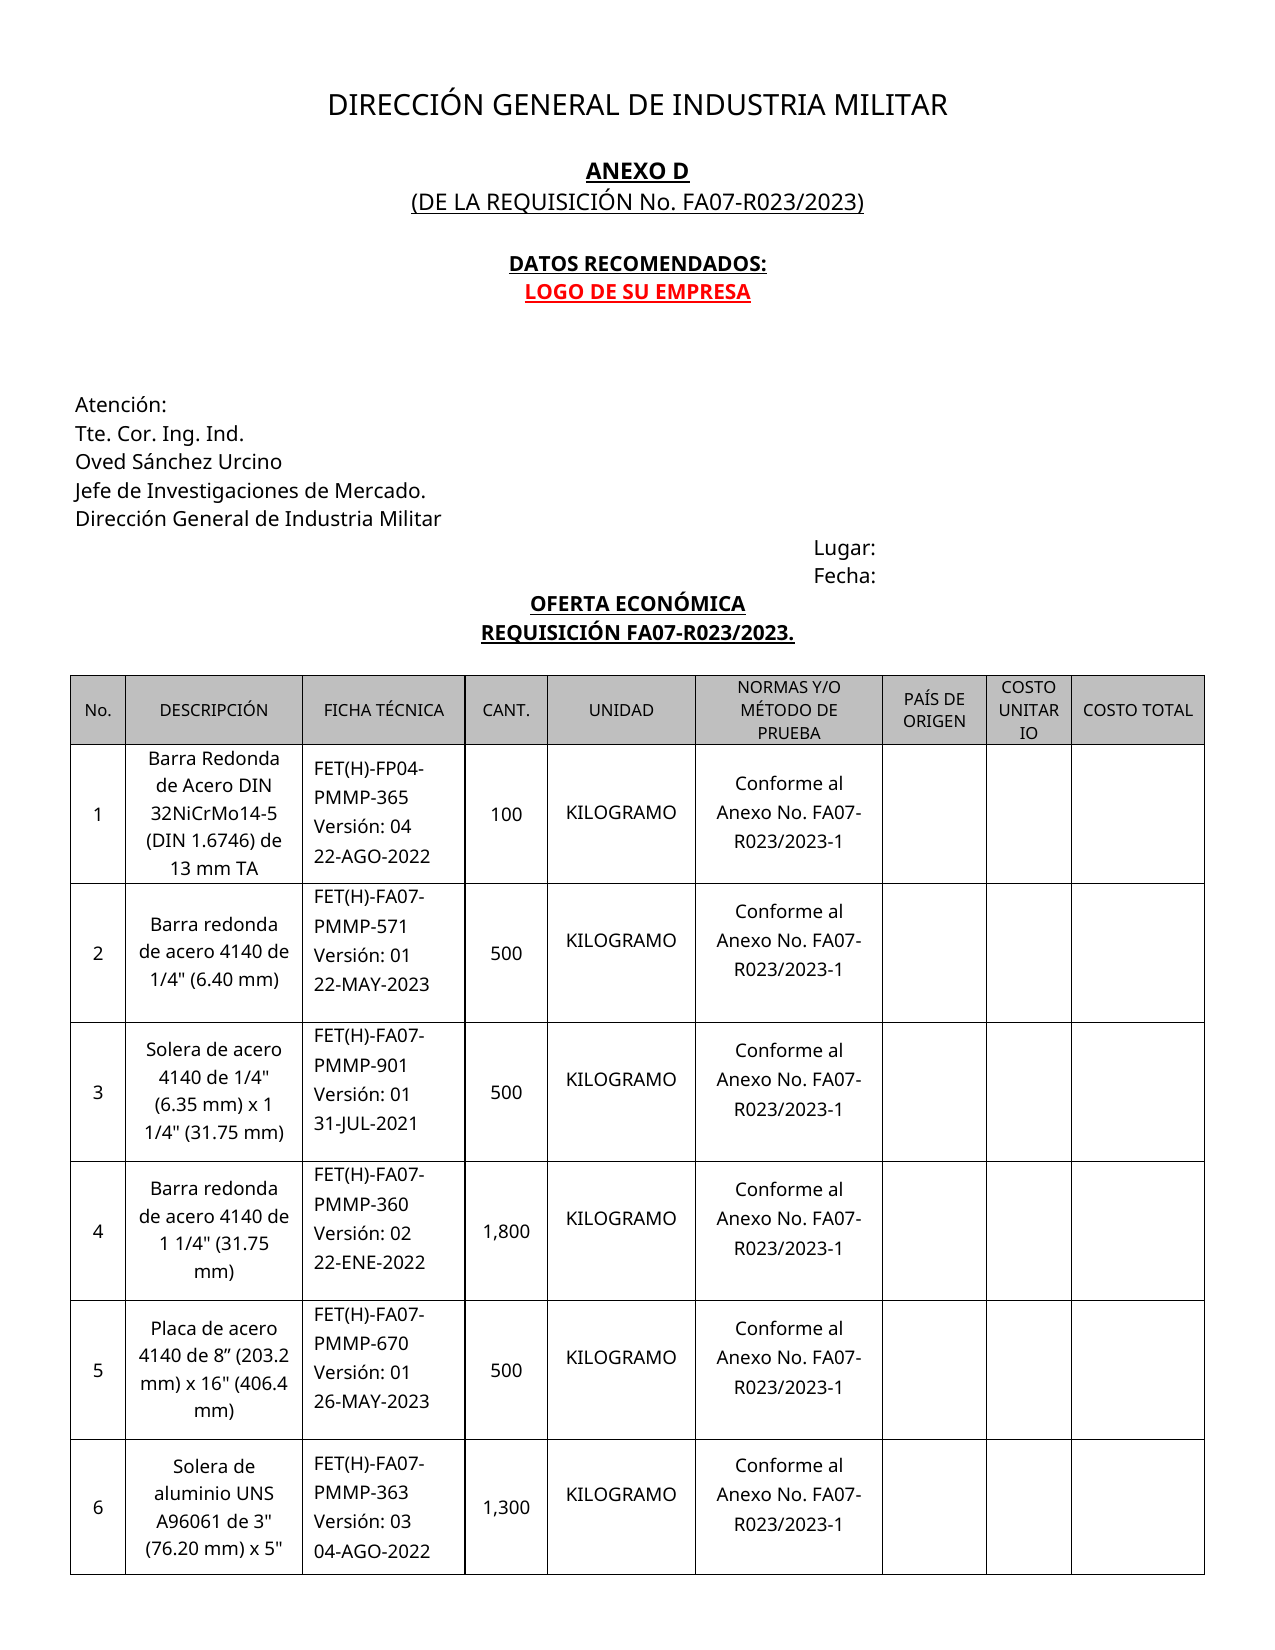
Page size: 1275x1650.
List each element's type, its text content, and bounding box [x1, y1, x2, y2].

table_cell [883, 884, 986, 1022]
text REQUISICIÓN FA07-R023/2023. [75, 618, 1200, 646]
text Tte. Cor. Ing. Ind. [75, 419, 1200, 447]
table_header COSTO UNITARIO [987, 676, 1071, 744]
table_cell [987, 884, 1071, 1022]
table_cell [883, 1162, 986, 1300]
table_cell [883, 1301, 986, 1439]
table_cell Conforme al Anexo No. FA07-R023/2023-1 [696, 1023, 882, 1161]
table_cell Barra redonda de acero 4140 de 1 1/4" (31.75 mm) [126, 1162, 302, 1300]
table_cell 1,300 [466, 1440, 547, 1574]
table_header UNIDAD [548, 676, 695, 744]
table_cell KILOGRAMO [548, 1023, 695, 1161]
table_cell [883, 1440, 986, 1574]
table_cell Barra Redonda de Acero DIN 32NiCrMo14-5 (DIN 1.6746) de 13 mm TA [126, 745, 302, 883]
table_cell 4 [71, 1162, 125, 1300]
table_cell [1072, 1162, 1204, 1300]
table_cell FET(H)-FP04-PMMP-365 Versión: 04 22-AGO-2022 [303, 745, 464, 883]
table_cell Conforme al Anexo No. FA07-R023/2023-1 [696, 1162, 882, 1300]
table_cell FET(H)-FA07-PMMP-670 Versión: 01 26-MAY-2023 [303, 1301, 464, 1439]
table_cell [987, 1023, 1071, 1161]
table_header COSTO TOTAL [1072, 676, 1204, 744]
table_cell FET(H)-FA07-PMMP-360 Versión: 02 22-ENE-2022 [303, 1162, 464, 1300]
table_header FICHA TÉCNICA [303, 676, 464, 744]
text Atención: [75, 391, 1200, 419]
table_header PAÍS DE ORIGEN [883, 676, 986, 744]
table_cell 5 [71, 1301, 125, 1439]
table_cell [1072, 1301, 1204, 1439]
table_cell 2 [71, 884, 125, 1022]
table_header DESCRIPCIÓN [126, 676, 302, 744]
table_cell KILOGRAMO [548, 1440, 695, 1574]
table_cell [1072, 745, 1204, 883]
table_cell 1 [71, 745, 125, 883]
table_cell [883, 1023, 986, 1161]
table_cell Conforme al Anexo No. FA07-R023/2023-1 [696, 884, 882, 1022]
table_cell FET(H)-FA07-PMMP-901 Versión: 01 31-JUL-2021 [303, 1023, 464, 1161]
table_header No. [71, 676, 125, 744]
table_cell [696, 1440, 882, 1574]
table_cell 6 [71, 1440, 125, 1574]
table_cell 100 [466, 745, 547, 883]
table_cell [1072, 884, 1204, 1022]
text Jefe de Investigaciones de Mercado. [75, 476, 1200, 504]
table_cell [1072, 1440, 1204, 1574]
table_cell [987, 1301, 1071, 1439]
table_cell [303, 1440, 464, 1574]
table_cell Barra redonda de acero 4140 de 1/4" (6.40 mm) [126, 884, 302, 1022]
text Lugar: [813, 533, 1200, 561]
table_cell 500 [466, 1023, 547, 1161]
table_cell 500 [466, 1301, 547, 1439]
text Fecha: [813, 561, 1200, 589]
table_cell [987, 1440, 1071, 1574]
table_cell KILOGRAMO [548, 745, 695, 883]
table_cell Conforme al Anexo No. FA07-R023/2023-1 [696, 745, 882, 883]
text Oved Sánchez Urcino [75, 447, 1200, 476]
table_cell [883, 745, 986, 883]
table_cell Solera de acero 4140 de 1/4" (6.35 mm) x 1 1/4" (31.75 mm) [126, 1023, 302, 1161]
table_cell 1,800 [466, 1162, 547, 1300]
text OFERTA ECONÓMICA [75, 589, 1200, 618]
table_cell KILOGRAMO [548, 884, 695, 1022]
table_cell Placa de acero 4140 de 8” (203.2 mm) x 16" (406.4 mm) [126, 1301, 302, 1439]
table_cell [1072, 1023, 1204, 1161]
table_cell KILOGRAMO [548, 1162, 695, 1300]
table_header CANT. [466, 676, 547, 744]
table_header NORMAS Y/O MÉTODO DE PRUEBA [696, 676, 882, 744]
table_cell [126, 1440, 302, 1574]
text Dirección General de Industria Militar [75, 504, 1200, 533]
table_cell 500 [466, 884, 547, 1022]
table_cell [987, 1162, 1071, 1300]
table_cell KILOGRAMO [548, 1301, 695, 1439]
table_cell 3 [71, 1023, 125, 1161]
table_cell FET(H)-FA07-PMMP-571 Versión: 01 22-MAY-2023 [303, 884, 464, 1022]
table_cell [987, 745, 1071, 883]
table_cell Conforme al Anexo No. FA07-R023/2023-1 [696, 1301, 882, 1439]
